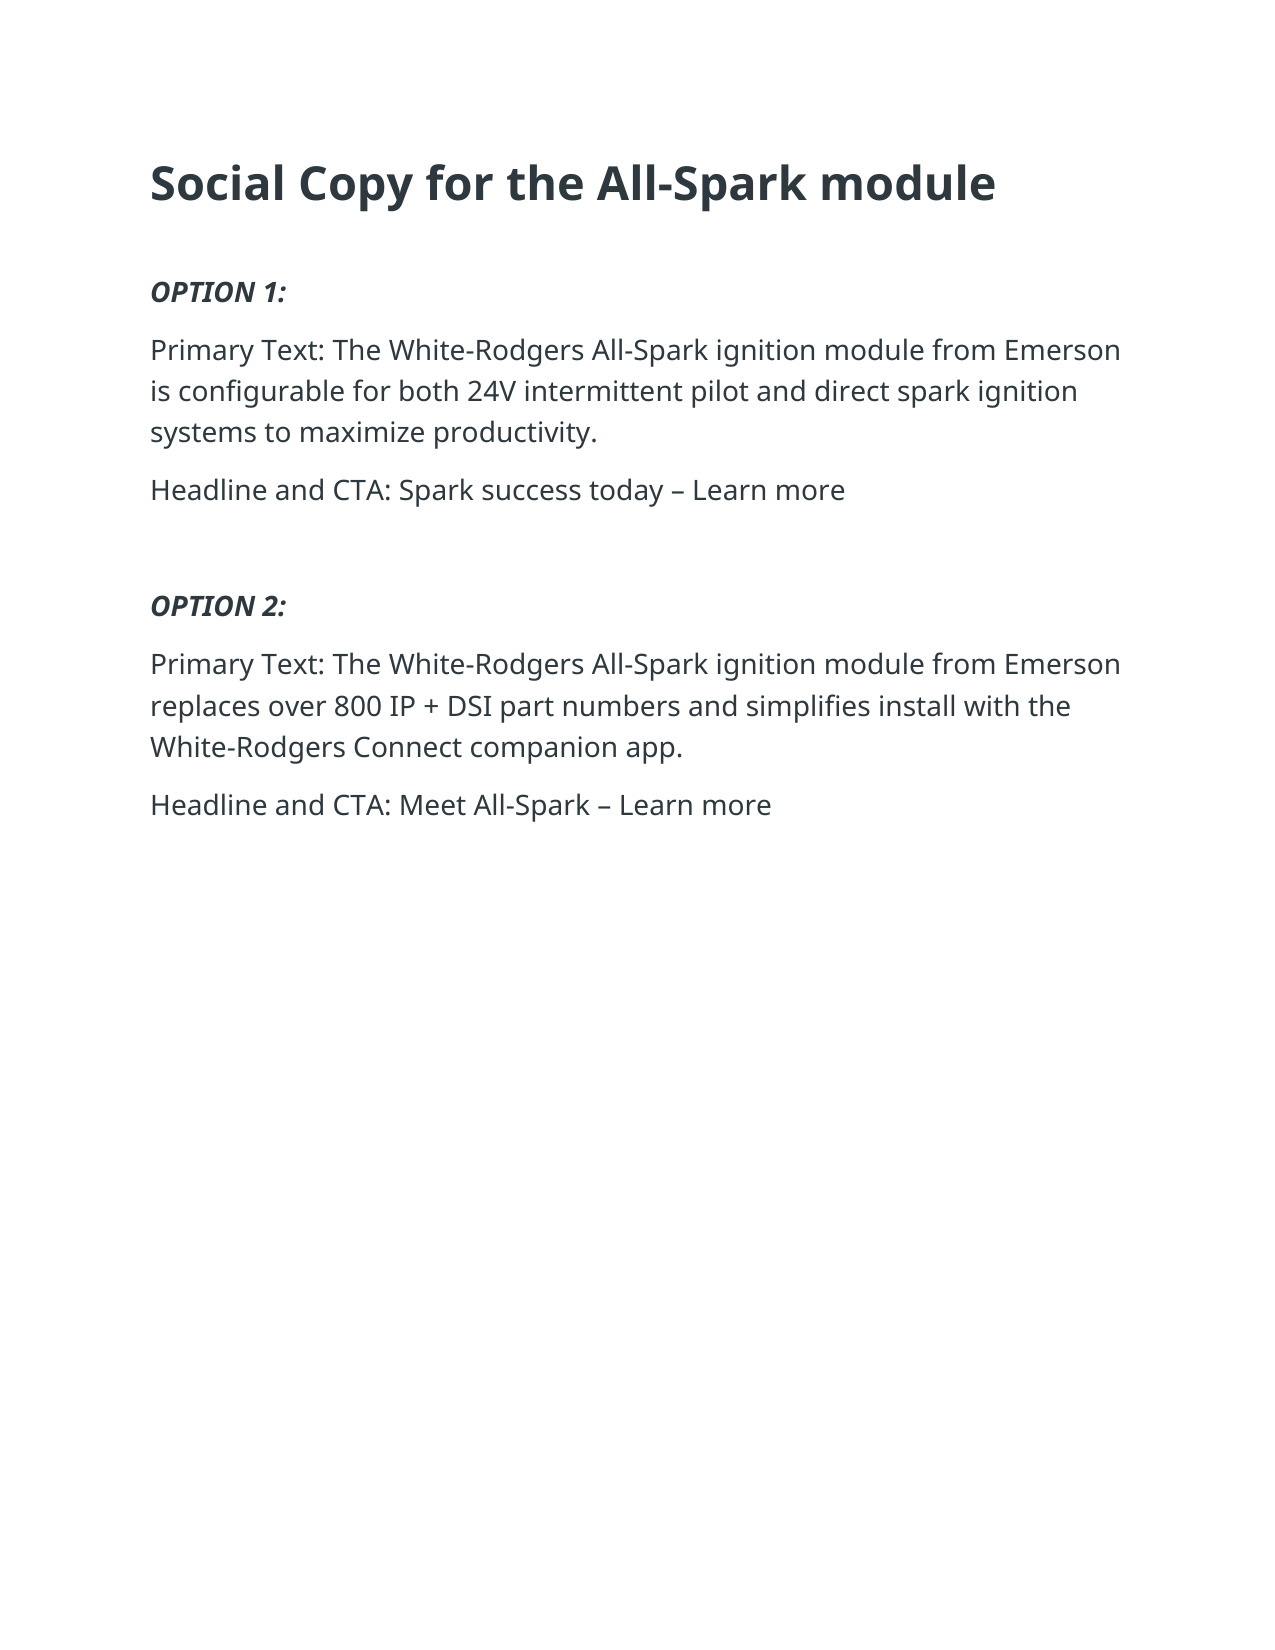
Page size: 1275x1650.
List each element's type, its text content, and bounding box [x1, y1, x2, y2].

table_header OPTION 1: Primary Text: The White-Rodgers All-Spark ignition module from Emerson is configurable for both 24V intermittent pilot and direct spark ignition systems to maximize productivity. Headline and CTA: Spark success today – Learn more OPTION 2: Primary Text: The White-Rodgers All-Spark ignition module from Emerson replaces over 800 IP + DSI part numbers and simplifies install with the White-Rodgers Connect companion app. Headline and CTA: Meet All-Spark – Learn more [150, 214, 1125, 954]
subtitle Social Copy for the All-Spark module [150, 150, 1125, 214]
